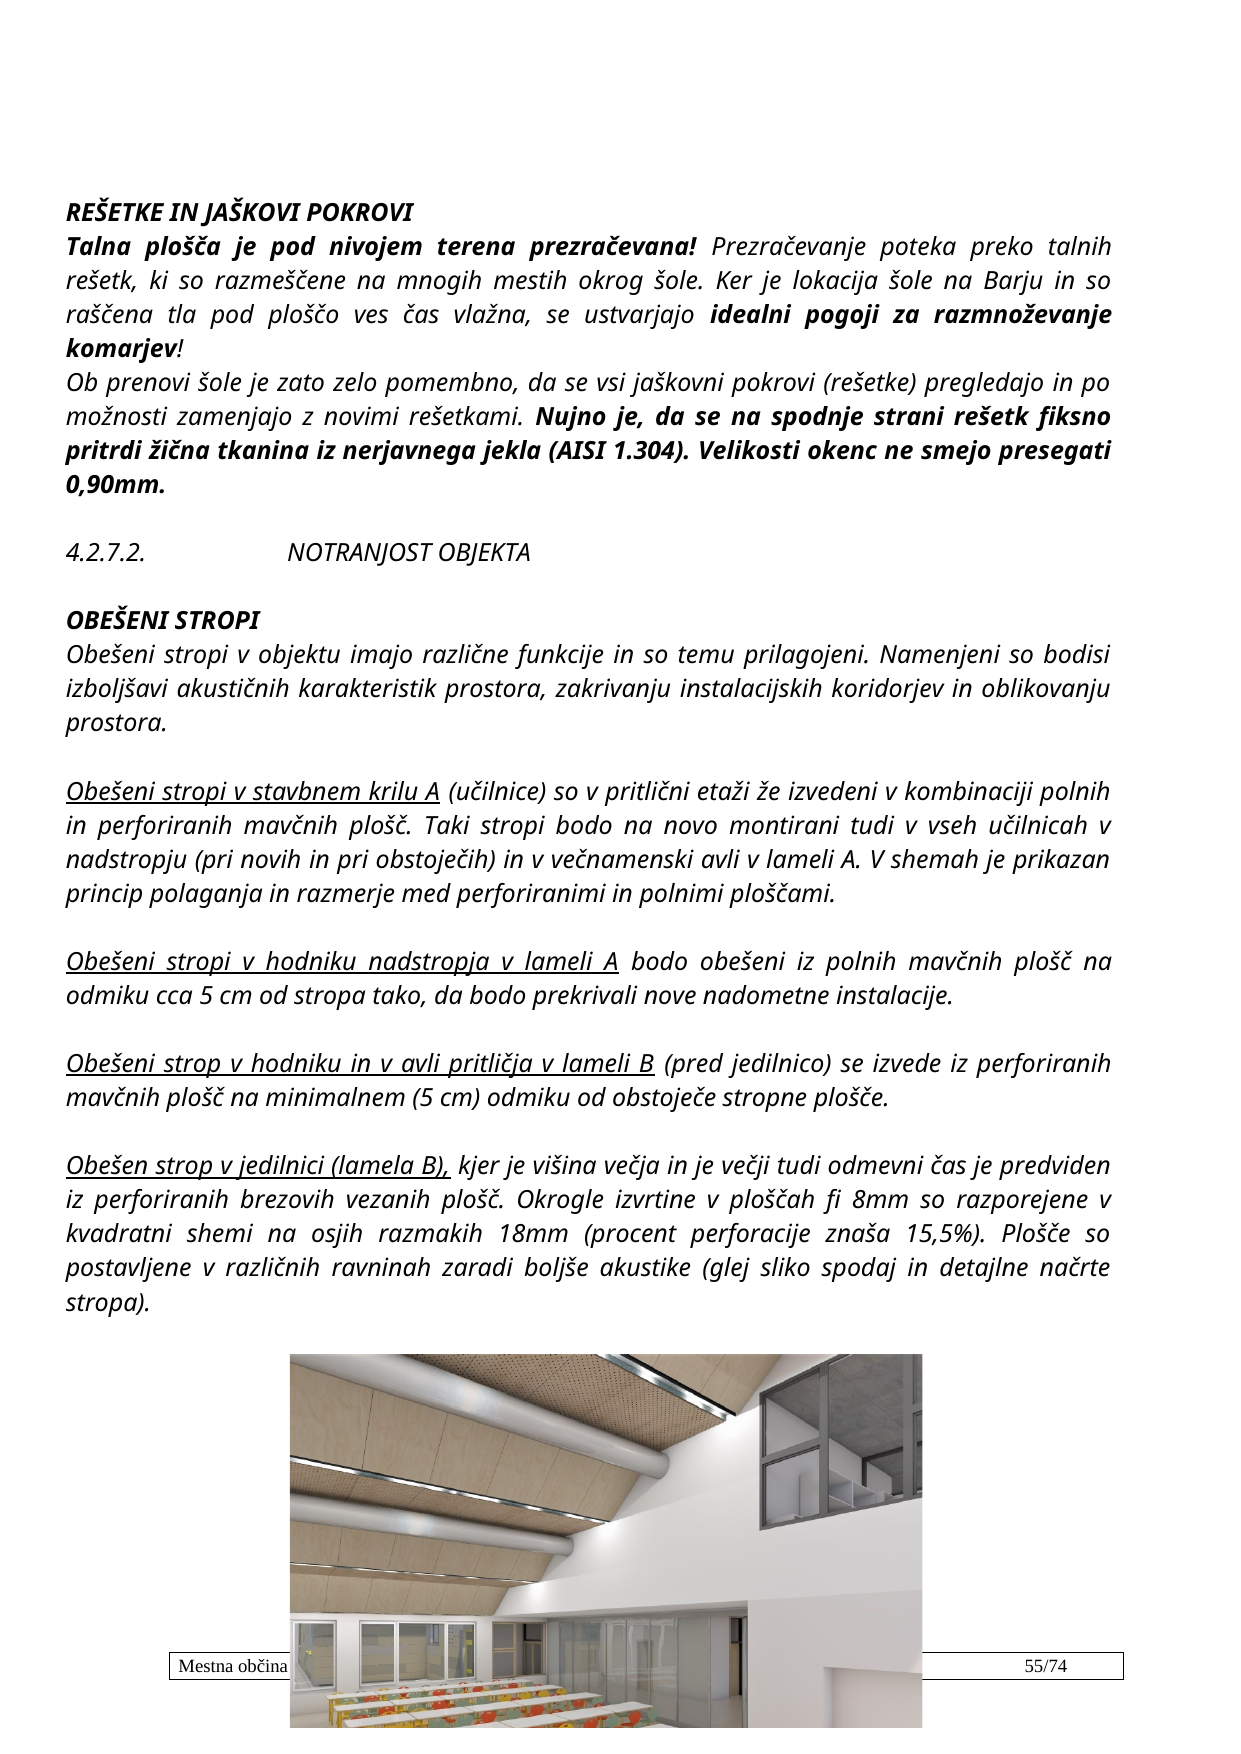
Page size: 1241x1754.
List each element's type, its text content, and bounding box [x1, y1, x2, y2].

text Obešeni stropi v hodniku nadstropja v lameli A bodo obešeni iz polnih mavčnih plošč na odmiku cca 5 cm od stropa tako, da bodo prekrivali nove nadometne instalacije. [66, 943, 1115, 1012]
text Obešeni stropi v objektu imajo različne funkcije in so temu prilagojeni. Namenjeni so bodisi izboljšavi akustičnih karakteristik prostora, zakrivanju instalacijskih koridorjev in oblikovanju prostora. [66, 637, 1115, 739]
text Obešeni stropi v stavbnem krilu A (učilnice) so v pritlični etaži že izvedeni v kombinaciji polnih in perforiranih mavčnih plošč. Taki stropi bodo na novo montirani tudi v vseh učilnicah v nadstropju (pri novih in pri obstoječih) in v večnamenski avli v lameli A. V shemah je prikazan princip polaganja in razmerje med perforiranimi in polnimi ploščami. [66, 773, 1115, 909]
picture [288, 1354, 922, 1726]
text 4.2.7.2. NOTRANJOST OBJEKTA [66, 535, 1115, 569]
text OBEŠENI STROPI [66, 603, 1115, 637]
text Obešeni strop v hodniku in v avli pritličja v lameli B (pred jedilnico) se izvede iz perforiranih mavčnih plošč na minimalnem (5 cm) odmiku od obstoječe stropne plošče. [66, 1046, 1115, 1114]
text Obešen strop v jedilnici (lamela B), kjer je višina večja in je večji tudi odmevni čas je predviden iz perforiranih brezovih vezanih plošč. Okrogle izvrtine v ploščah fi 8mm so razporejene v kvadratni shemi na osjih razmakih 18mm (procent perforacije znaša 15,5%). Plošče so postavljene v različnih ravninah zaradi boljše akustike (glej sliko spodaj in detajlne načrte stropa). [66, 1148, 1115, 1318]
text REŠETKE IN JAŠKOVI POKROVI [66, 194, 1115, 228]
text Talna plošča je pod nivojem terena prezračevana! Prezračevanje poteka preko talnih rešetk, ki so razmeščene na mnogih mestih okrog šole. Ker je lokacija šole na Barju in so raščena tla pod ploščo ves čas vlažna, se ustvarjajo idealni pogoji za razmnoževanje komarjev! [66, 228, 1115, 364]
text Ob prenovi šole je zato zelo pomembno, da se vsi jaškovni pokrovi (rešetke) pregledajo in po možnosti zamenjajo z novimi rešetkami. Nujno je, da se na spodnje strani rešetk fiksno pritrdi žična tkanina iz nerjavnega jekla (AISI 1.304). Velikosti okenc ne smejo presegati 0,90mm. [66, 364, 1115, 501]
